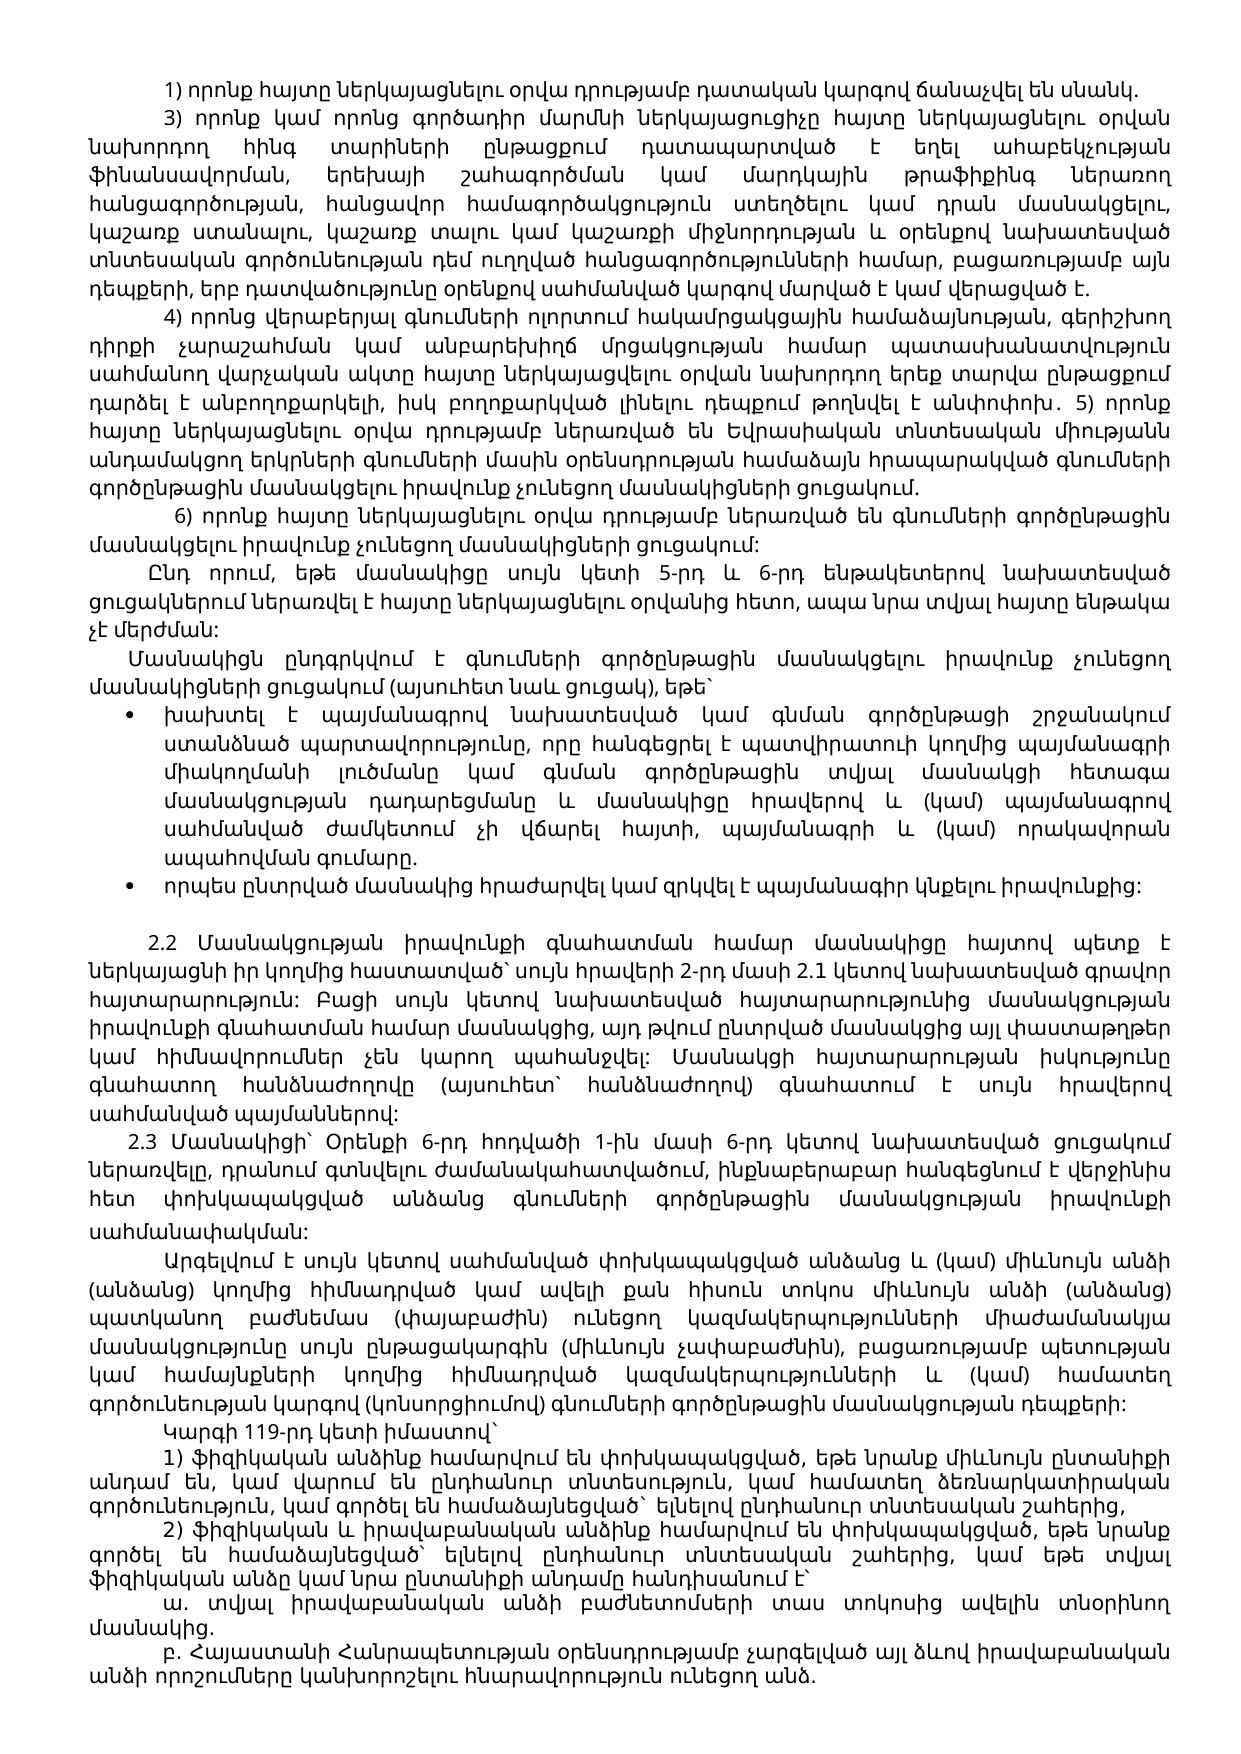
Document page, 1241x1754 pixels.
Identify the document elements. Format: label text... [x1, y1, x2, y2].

text ա. տվյալ իրավաբանական անձի բաժնետոմսերի տաս տոկոսից ավելին տնօրինող մասնակից. [89, 1591, 1171, 1640]
list խախտել է պայմանագրով նախատեսված կամ գնման գործընթացի շրջանակում ստանձնած պարտավորությունը, որը հանգեցրել է պատվիրատուի կողմից պայմանագրի միակողմանի լուծմանը կամ գնման գործընթացին տվյալ մասնակցի հետագա մասնակցության դադարեցմանը և մասնակիցը հրավերով և (կամ) պայմանագրով սահմանված ժամկետում չի վճարել հայտի, պայմանագրի և (կամ) որակավորան ապահովման գումարը. [126, 701, 1171, 871]
text 3) որոնք կամ որոնց գործադիր մարմնի ներկայացուցիչը հայտը ներկայացնելու օրվան նախորդող հինգ տարիների ընթացքում դատապարտված է եղել ահաբեկչության ֆինանսավորման, երեխայի շահագործման կամ մարդկային թրաֆիքինգ ներառող հանցագործության, հանցավոր համագործակցություն ստեղծելու կամ դրան մասնակցելու, կաշառք ստանալու, կաշառք տալու կամ կաշառքի միջնորդության և օրենքով նախատեսված տնտեսական գործունեության դեմ ուղղված հանցագործությունների համար, բացառությամբ այն դեպքերի, երբ դատվածությունը օրենքով սահմանված կարգով մարված է կամ վերացված է. [89, 103, 1171, 302]
text Մասնակիցն ընդգրկվում է գնումների գործընթացին մասնակցելու իրավունք չունեցող մասնակիցների ցուցակում (այսուհետ նաև ցուցակ), եթե` [89, 644, 1171, 701]
text 2) ֆիզիկական և իրավաբանական անձինք համարվում են փոխկապակցված, եթե նրանք գործել են համաձայնեցված՝ ելնելով ընդհանուր տնտեսական շահերից, կամ եթե տվյալ ֆիզիկական անձը կամ նրա ընտանիքի անդամը հանդիսանում է՝ [89, 1518, 1171, 1591]
list որպես ընտրված մասնակից հրաժարվել կամ զրկվել է պայմանագիր կնքելու իրավունքից: [126, 871, 1171, 900]
text 2.2 Մասնակցության իրավունքի գնահատման համար մասնակիցը հայտով պետք է ներկայացնի իր կողմից հաստատված` սույն հրավերի 2-րդ մասի 2.1 կետով նախատեսված գրավոր հայտարարություն: Բացի սույն կետով նախատեսված հայտարարությունից մասնակցության իրավունքի գնահատման համար մասնակցից, այդ թվում ընտրված մասնակցից այլ փաստաթղթեր կամ հիմնավորումներ չեն կարող պահանջվել: Մասնակցի հայտարարության իսկությունը գնահատող հանձնաժողովը (այսուհետ` հանձնաժողով) գնահատում է սույն հրավերով սահմանված պայմաններով: [89, 928, 1171, 1127]
text Կարգի 119-րդ կետի իմաստով` [89, 1417, 1171, 1446]
text 2.3 Մասնակիցի՝ Օրենքի 6-րդ հոդվածի 1-ին մասի 6-րդ կետով նախատեսված ցուցակում ներառվելը, դրանում գտնվելու ժամանակահատվածում, ինքնաբերաբար հանգեցնում է վերջինիս հետ փոխկապակցված անձանց գնումների գործընթացին մասնակցության իրավունքի սահմանափակման: [89, 1127, 1171, 1247]
text 4) որոնց վերաբերյալ գնումների ոլորտում հակամրցակցային համաձայնության, գերիշխող դիրքի չարաշահման կամ անբարեխիղճ մրցակցության համար պատասխանատվություն սահմանող վարչական ակտը հայտը ներկայացվելու օրվան նախորդող երեք տարվա ընթացքում դարձել է անբողոքարկելի, իսկ բողոքարկված լինելու դեպքում թողնվել է անփոփոխ․ 5) որոնք հայտը ներկայացնելու օրվա դրությամբ ներառված են Եվրասիական տնտեսական միությանն անդամակցող երկրների գնումների մասին օրենսդրության համաձայն հրապարակված գնումների գործընթացին մասնակցելու իրավունք չունեցող մասնակիցների ցուցակում. [89, 302, 1171, 502]
text բ. Հայաստանի Հանրապետության օրենսդրությամբ չարգելված այլ ձևով իրավաբանական անձի որոշումները կանխորոշելու հնարավորություն ունեցող անձ. [89, 1640, 1171, 1688]
text Արգելվում է սույն կետով սահմանված փոխկապակցված անձանց և (կամ) միևնույն անձի (անձանց) կողմից հիմնադրված կամ ավելի քան հիսուն տոկոս միևնույն անձի (անձանց) պատկանող բաժնեմաս (փայաբաժին) ունեցող կազմակերպությունների միաժամանակյա մասնակցությունը սույն ընթացակարգին (միևնույն չափաբաժնին), բացառությամբ պետության կամ համայնքների կողմից հիմնադրված կազմակերպությունների և (կամ) համատեղ գործունեության կարգով (կոնսորցիումով) գնումների գործընթացին մասնակցության դեպքերի: [89, 1247, 1171, 1417]
text 1) ֆիզիկական անձինք համարվում են փոխկապակցված, եթե նրանք միևնույն ընտանիքի անդամ են, կամ վարում են ընդհանուր տնտեսություն, կամ համատեղ ձեռնարկատիրական գործունեություն, կամ գործել են համաձայնեցված` ելնելով ընդհանուր տնտեսական շահերից, [89, 1446, 1171, 1518]
text 1) որոնք հայտը ներկայացնելու օրվա դրությամբ դատական կարգով ճանաչվել են սնանկ. [89, 75, 1171, 103]
text Ընդ որում, եթե մասնակիցը սույն կետի 5-րդ և 6-րդ ենթակետերով նախատեսված ցուցակներում ներառվել է հայտը ներկայացնելու օրվանից հետո, ապա նրա տվյալ հայտը ենթակա չէ մերժման: [89, 558, 1171, 644]
text 6) որոնք հայտը ներկայացնելու օրվա դրությամբ ներառված են գնումների գործընթացին մասնակցելու իրավունք չունեցող մասնակիցների ցուցակում: [89, 502, 1171, 558]
